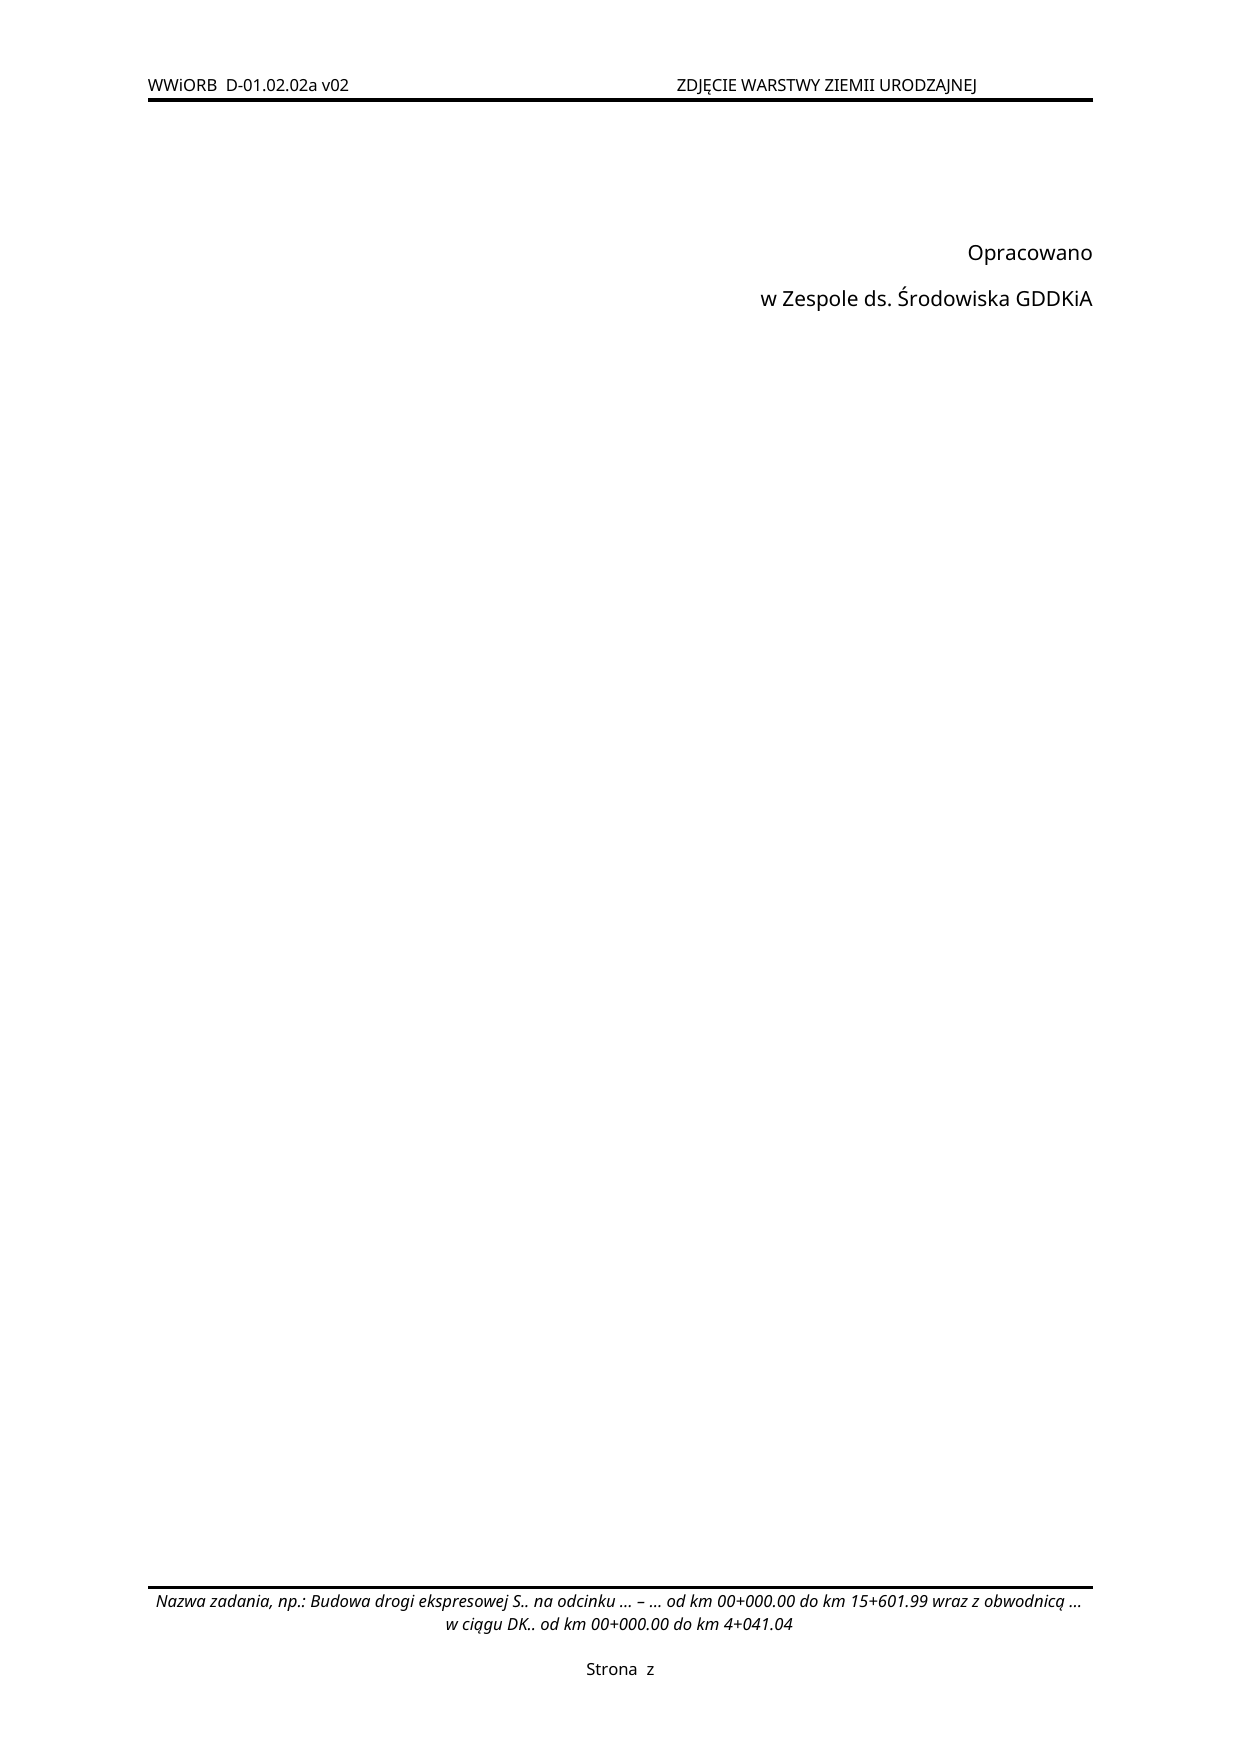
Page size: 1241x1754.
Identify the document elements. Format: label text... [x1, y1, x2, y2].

text w Zespole ds. Środowiska GDDKiA [148, 284, 1093, 313]
text Opracowano [148, 238, 1093, 266]
